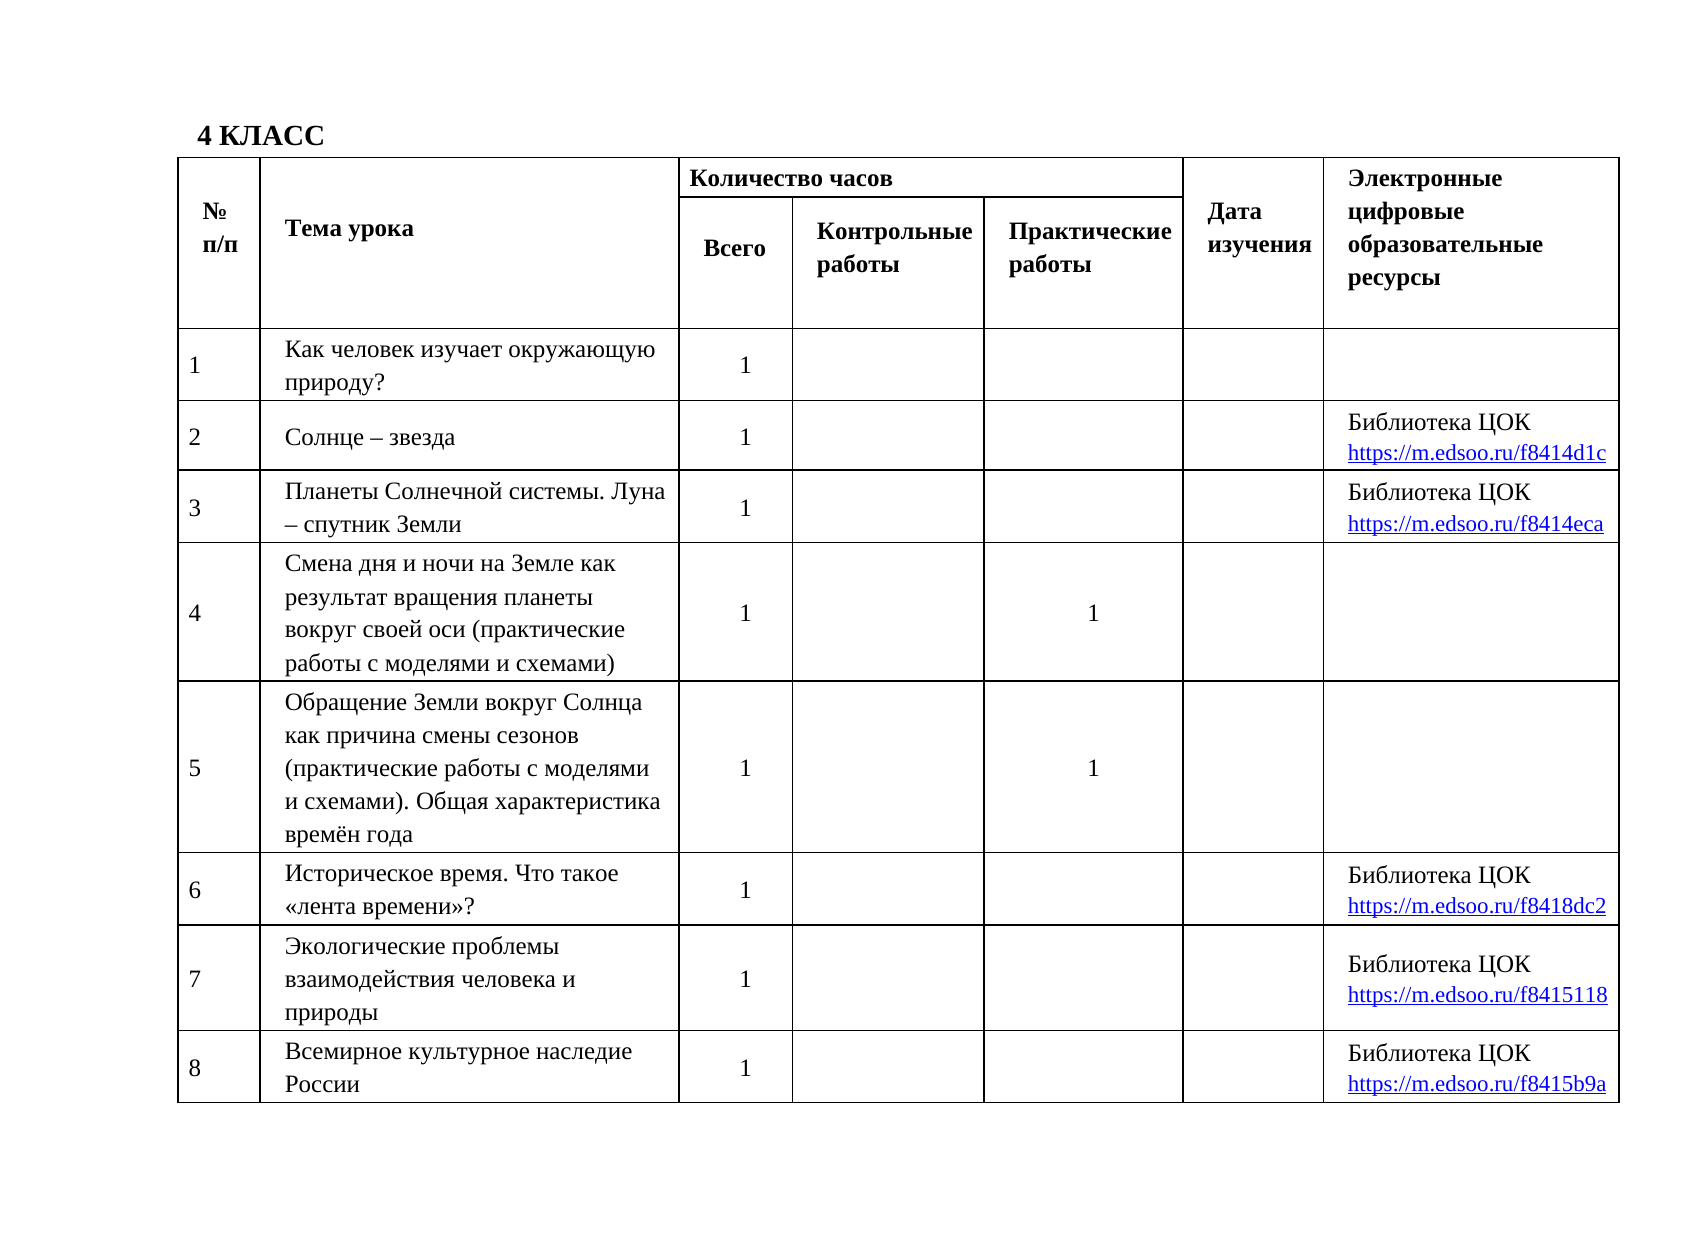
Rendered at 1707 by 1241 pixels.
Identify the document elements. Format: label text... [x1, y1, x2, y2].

table_cell [793, 329, 983, 400]
table_cell 1 [680, 1031, 792, 1102]
table_cell [1324, 329, 1618, 400]
table_cell [1184, 1031, 1323, 1102]
table_cell Историческое время. Что такое «лента времени»? [261, 853, 678, 924]
table_cell 1 [985, 543, 1182, 680]
table_cell 1 [680, 926, 792, 1029]
table_cell 1 [680, 401, 792, 469]
table_cell [985, 329, 1182, 400]
table_cell [1184, 471, 1323, 542]
table_cell Всего [680, 198, 792, 327]
table_cell Смена дня и ночи на Земле как результат вращения планеты вокруг своей оси (практические работы с моделями и схемами) [261, 543, 678, 680]
table_cell [985, 926, 1182, 1029]
table_cell [985, 401, 1182, 469]
table_cell [1324, 543, 1618, 680]
table_cell Солнце – звезда [261, 401, 678, 469]
table_cell 1 [985, 682, 1182, 852]
table_cell 3 [179, 471, 259, 542]
table_cell [793, 926, 983, 1029]
table_cell 1 [680, 543, 792, 680]
table_cell Планеты Солнечной системы. Луна – спутник Земли [261, 471, 678, 542]
table_cell [1184, 853, 1323, 924]
table_cell Библиотека ЦОК https://m.edsoo.ru/f8418dc2 [1324, 853, 1618, 924]
table_cell Экологические проблемы взаимодействия человека и природы [261, 926, 678, 1029]
table_cell 5 [179, 682, 259, 852]
table_cell Обращение Земли вокруг Солнца как причина смены сезонов (практические работы с моделями и схемами). Общая характеристика времён года [261, 682, 678, 852]
table_cell [985, 853, 1182, 924]
table_cell [793, 543, 983, 680]
table_header № п/п [179, 158, 259, 327]
table_cell [1324, 682, 1618, 852]
table_cell [1184, 926, 1323, 1029]
table_header Количество часов [680, 158, 1182, 196]
table_cell Как человек изучает окружающую природу? [261, 329, 678, 400]
table_cell 6 [179, 853, 259, 924]
table_cell 7 [179, 926, 259, 1029]
table_cell 1 [680, 853, 792, 924]
table_cell 2 [179, 401, 259, 469]
table_cell [793, 682, 983, 852]
table_cell [793, 401, 983, 469]
table_cell Практические работы [985, 198, 1182, 327]
table_cell [985, 1031, 1182, 1102]
table_cell 1 [680, 471, 792, 542]
table_cell Библиотека ЦОК https://m.edsoo.ru/f8415118 [1324, 926, 1618, 1029]
table_cell [793, 1031, 983, 1102]
table_cell [793, 853, 983, 924]
table_cell 4 [179, 543, 259, 680]
table_cell [1184, 543, 1323, 680]
table_cell 1 [680, 682, 792, 852]
table_header Тема урока [261, 158, 678, 327]
table_cell [1184, 329, 1323, 400]
table_cell Библиотека ЦОК https://m.edsoo.ru/f8414eca [1324, 471, 1618, 542]
table_cell [985, 471, 1182, 542]
text 4 КЛАСС [190, 118, 1618, 152]
table_cell Всемирное культурное наследие России [261, 1031, 678, 1102]
table_cell Библиотека ЦОК https://m.edsoo.ru/f8415b9a [1324, 1031, 1618, 1102]
table_cell 1 [179, 329, 259, 400]
table_cell [1184, 682, 1323, 852]
table_header Дата изучения [1184, 158, 1323, 327]
table_cell 1 [680, 329, 792, 400]
table_cell [793, 471, 983, 542]
table_cell Контрольные работы [793, 198, 983, 327]
table_header Электронные цифровые образовательные ресурсы [1324, 158, 1618, 327]
table_cell Библиотека ЦОК https://m.edsoo.ru/f8414d1c [1324, 401, 1618, 469]
table_cell 8 [179, 1031, 259, 1102]
table_cell [1184, 401, 1323, 469]
